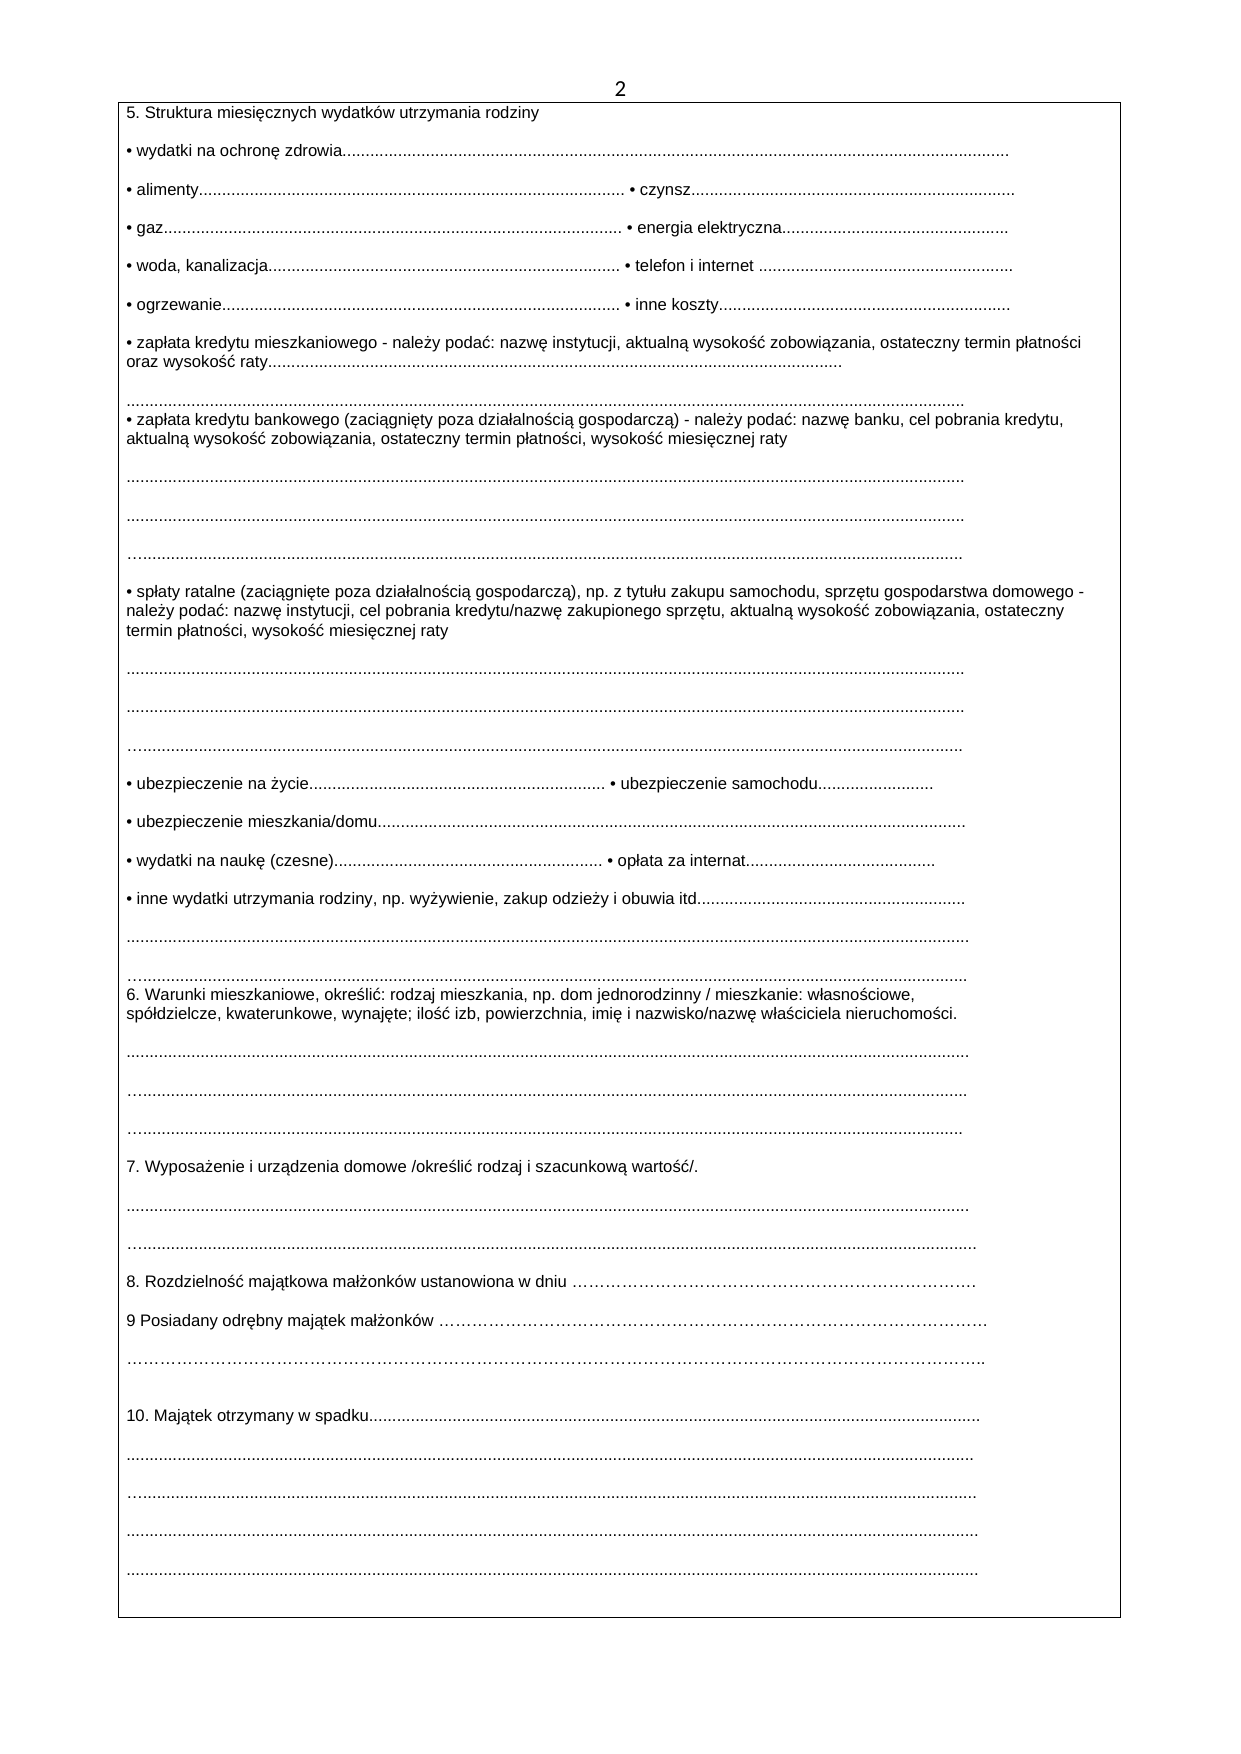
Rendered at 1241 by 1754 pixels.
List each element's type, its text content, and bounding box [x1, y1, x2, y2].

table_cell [119, 1387, 1120, 1617]
table_cell 5. Struktura miesięcznych wydatków utrzymania rodziny • wydatki na ochronę zdrowia................................................................................................................................................ • alimenty............................................................................................ • czynsz...................................................................... • gaz................................................................................................... • energia elektryczna................................................. • woda, kanalizacja............................................................................ • telefon i internet ....................................................... • ogrzewanie...................................................................................... • inne koszty............................................................... • zapłata kredytu mieszkaniowego - należy podać: nazwę instytucji, aktualną wysokość zobowiązania, ostateczny termin płatności oraz wysokość raty............................................................................................................................ ..................................................................................................................................................................................... • zapłata kredytu bankowego (zaciągnięty poza działalnością gospodarczą) - należy podać: nazwę banku, cel pobrania kredytu, aktualną wysokość zobowiązania, ostateczny termin płatności, wysokość miesięcznej raty ..................................................................................................................................................................................... ..................................................................................................................................................................................... …................................................................................................................................................................................. • spłaty ratalne (zaciągnięte poza działalnością gospodarczą), np. z tytułu zakupu samochodu, sprzętu gospodarstwa domowego - należy podać: nazwę instytucji, cel pobrania kredytu/nazwę zakupionego sprzętu, aktualną wysokość zobowiązania, ostateczny termin płatności, wysokość miesięcznej raty ..................................................................................................................................................................................... ..................................................................................................................................................................................... …................................................................................................................................................................................. • ubezpieczenie na życie................................................................ • ubezpieczenie samochodu......................... • ubezpieczenie mieszkania/domu............................................................................................................................... • wydatki na naukę (czesne).......................................................... • opłata za internat......................................... • inne wydatki utrzymania rodziny, np. wyżywienie, zakup odzieży i obuwia itd.......................................................... ...................................................................................................................................................................................... ….................................................................................................................................................................................. 6. Warunki mieszkaniowe, określić: rodzaj mieszkania, np. dom jednorodzinny / mieszkanie: własnościowe, spółdzielcze, kwaterunkowe, wynajęte; ilość izb, powierzchnia, imię i nazwisko/nazwę właściciela nieruchomości. ...................................................................................................................................................................................... ….................................................................................................................................................................................. …................................................................................................................................................................................. 7. Wyposażenie i urządzenia domowe /określić rodzaj i szacunkową wartość/. ...................................................................................................................................................................................... ….................................................................................................................................................................................... 8. Rozdzielność majątkowa małżonków ustanowiona w dniu ………………………………………………………………. 9 Posiadany odrębny majątek małżonków ……………………………………………………………………………………… ……………………………………………………………………………………………………………………………………….. [119, 103, 1120, 1387]
